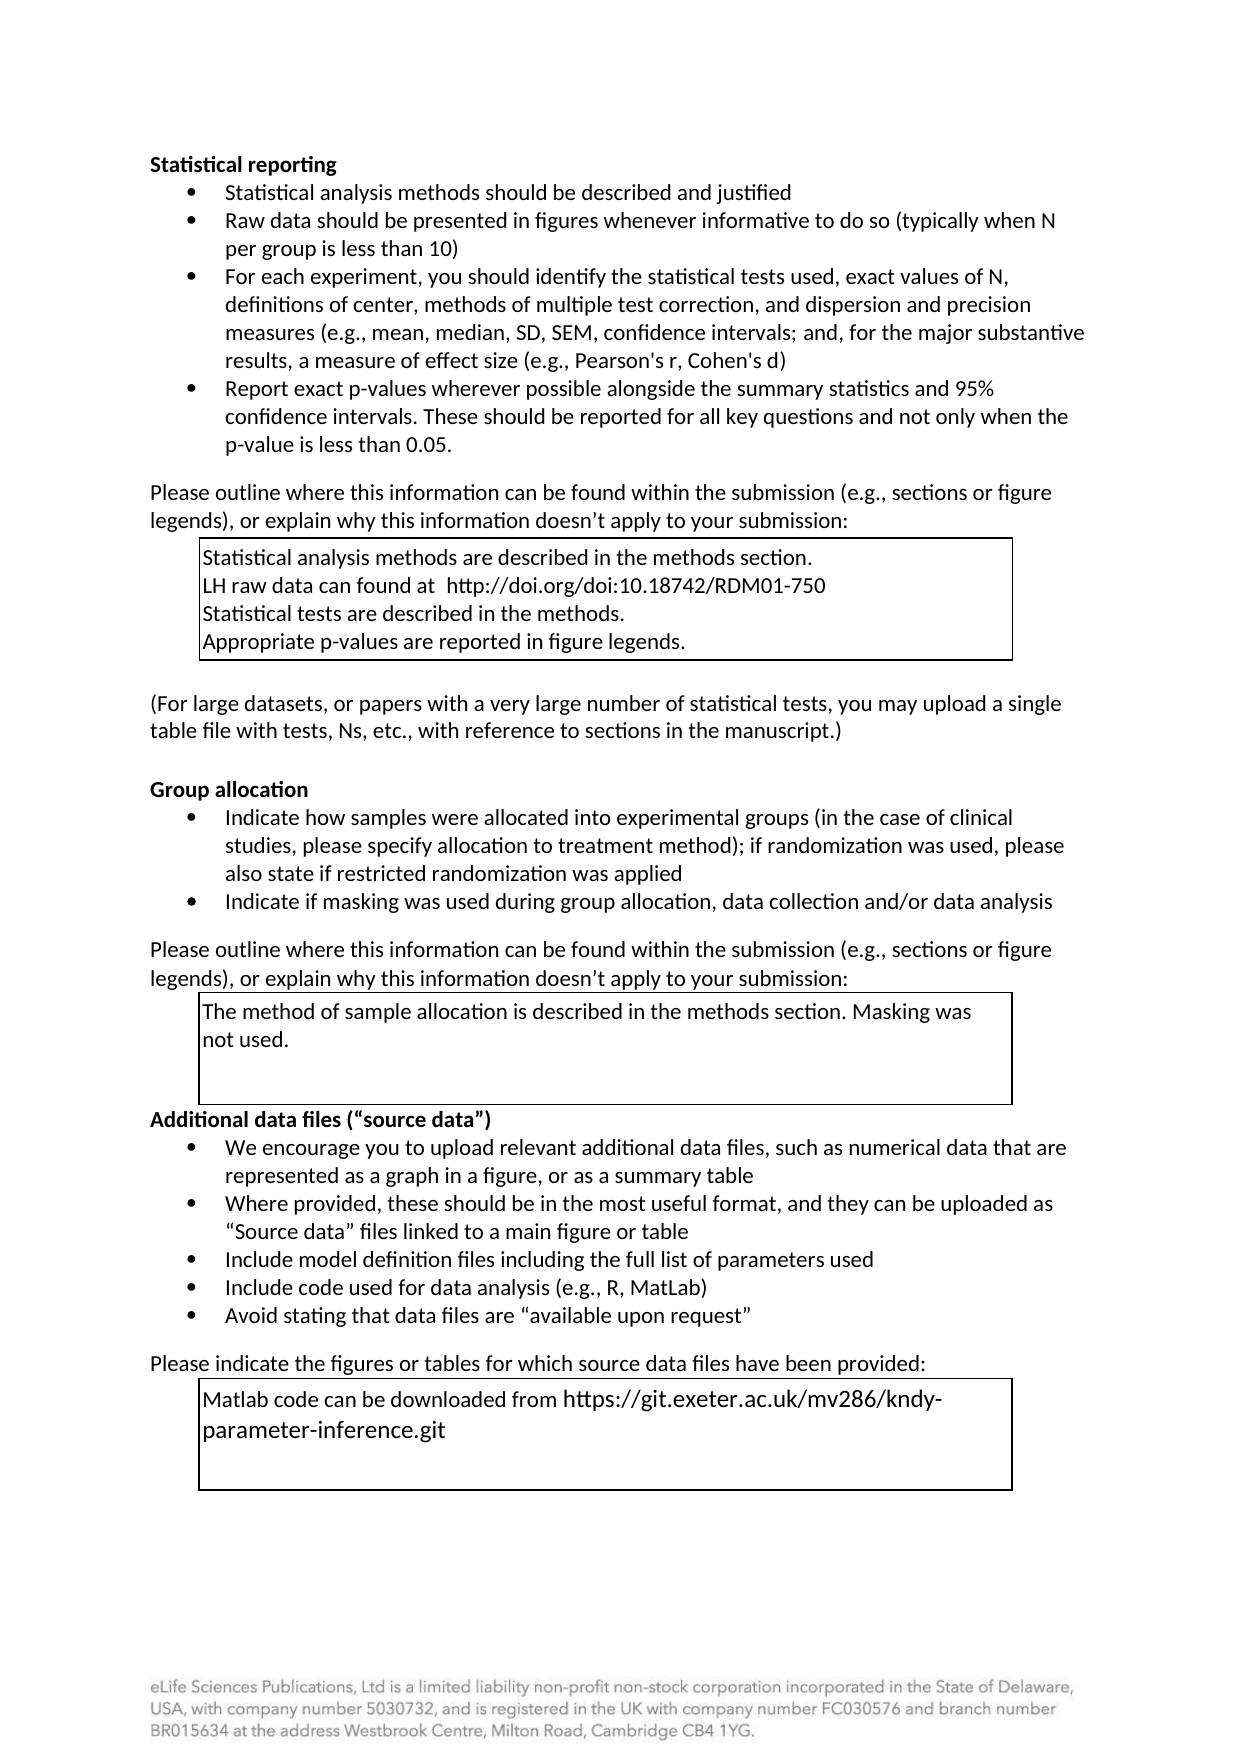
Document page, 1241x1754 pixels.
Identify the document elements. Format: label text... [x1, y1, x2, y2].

text Statistical analysis methods are described in the methods section. [200, 541, 1011, 571]
list Indicate if masking was used during group allocation, data collection and/or data analysis [187, 887, 1090, 915]
list Indicate how samples were allocated into experimental groups (in the case of clinical studies, please specify allocation to treatment method); if randomization was used, please also state if restricted randomization was applied [187, 803, 1090, 887]
picture [0, 1635, 1241, 1754]
text Appropriate p-values are reported in figure legends. [200, 627, 1011, 657]
text The method of sample allocation is described in the methods section. Masking was not used. [200, 995, 1011, 1056]
list Where provided, these should be in the most useful format, and they can be uploaded as “Source data” files linked to a main figure or table [187, 1189, 1090, 1245]
text Please indicate the figures or tables for which source data files have been provided: [150, 1349, 1090, 1378]
list Raw data should be presented in figures whenever informative to do so (typically when N per group is less than 10) [187, 206, 1090, 262]
list Report exact p-values wherever possible alongside the summary statistics and 95% confidence intervals. These should be reported for all key questions and not only when the p-value is less than 0.05. [187, 374, 1090, 458]
text Additional data files (“source data”) [150, 1022, 1090, 1133]
list For each experiment, you should identify the statistical tests used, exact values of N, definitions of center, methods of multiple test correction, and dispersion and precision measures (e.g., mean, median, SD, SEM, confidence intervals; and, for the major substantive results, a measure of effect size (e.g., Pearson's r, Cohen's d) [187, 262, 1090, 374]
list Avoid stating that data files are “available upon request” [187, 1301, 1090, 1329]
text Statistical reporting [150, 150, 1090, 178]
text LH raw data can found at http://doi.org/doi:10.18742/RDM01-750 [202, 571, 1009, 599]
list Include model definition files including the full list of parameters used [187, 1245, 1090, 1273]
text Statistical tests are described in the methods. [202, 599, 1009, 627]
list Include code used for data analysis (e.g., R, MatLab) [187, 1273, 1090, 1301]
list We encourage you to upload relevant additional data files, such as numerical data that are represented as a graph in a figure, or as a summary table [187, 1133, 1090, 1189]
text (For large datasets, or papers with a very large number of statistical tests, you may upload a single table file with tests, Ns, etc., with reference to sections in the manuscript.) [150, 689, 1090, 745]
text Group allocation [150, 775, 1090, 803]
text Matlab code can be downloaded from https://git.exeter.ac.uk/mv286/kndy-parameter-inference.git [200, 1381, 1011, 1447]
list Statistical analysis methods should be described and justified [187, 178, 1090, 206]
